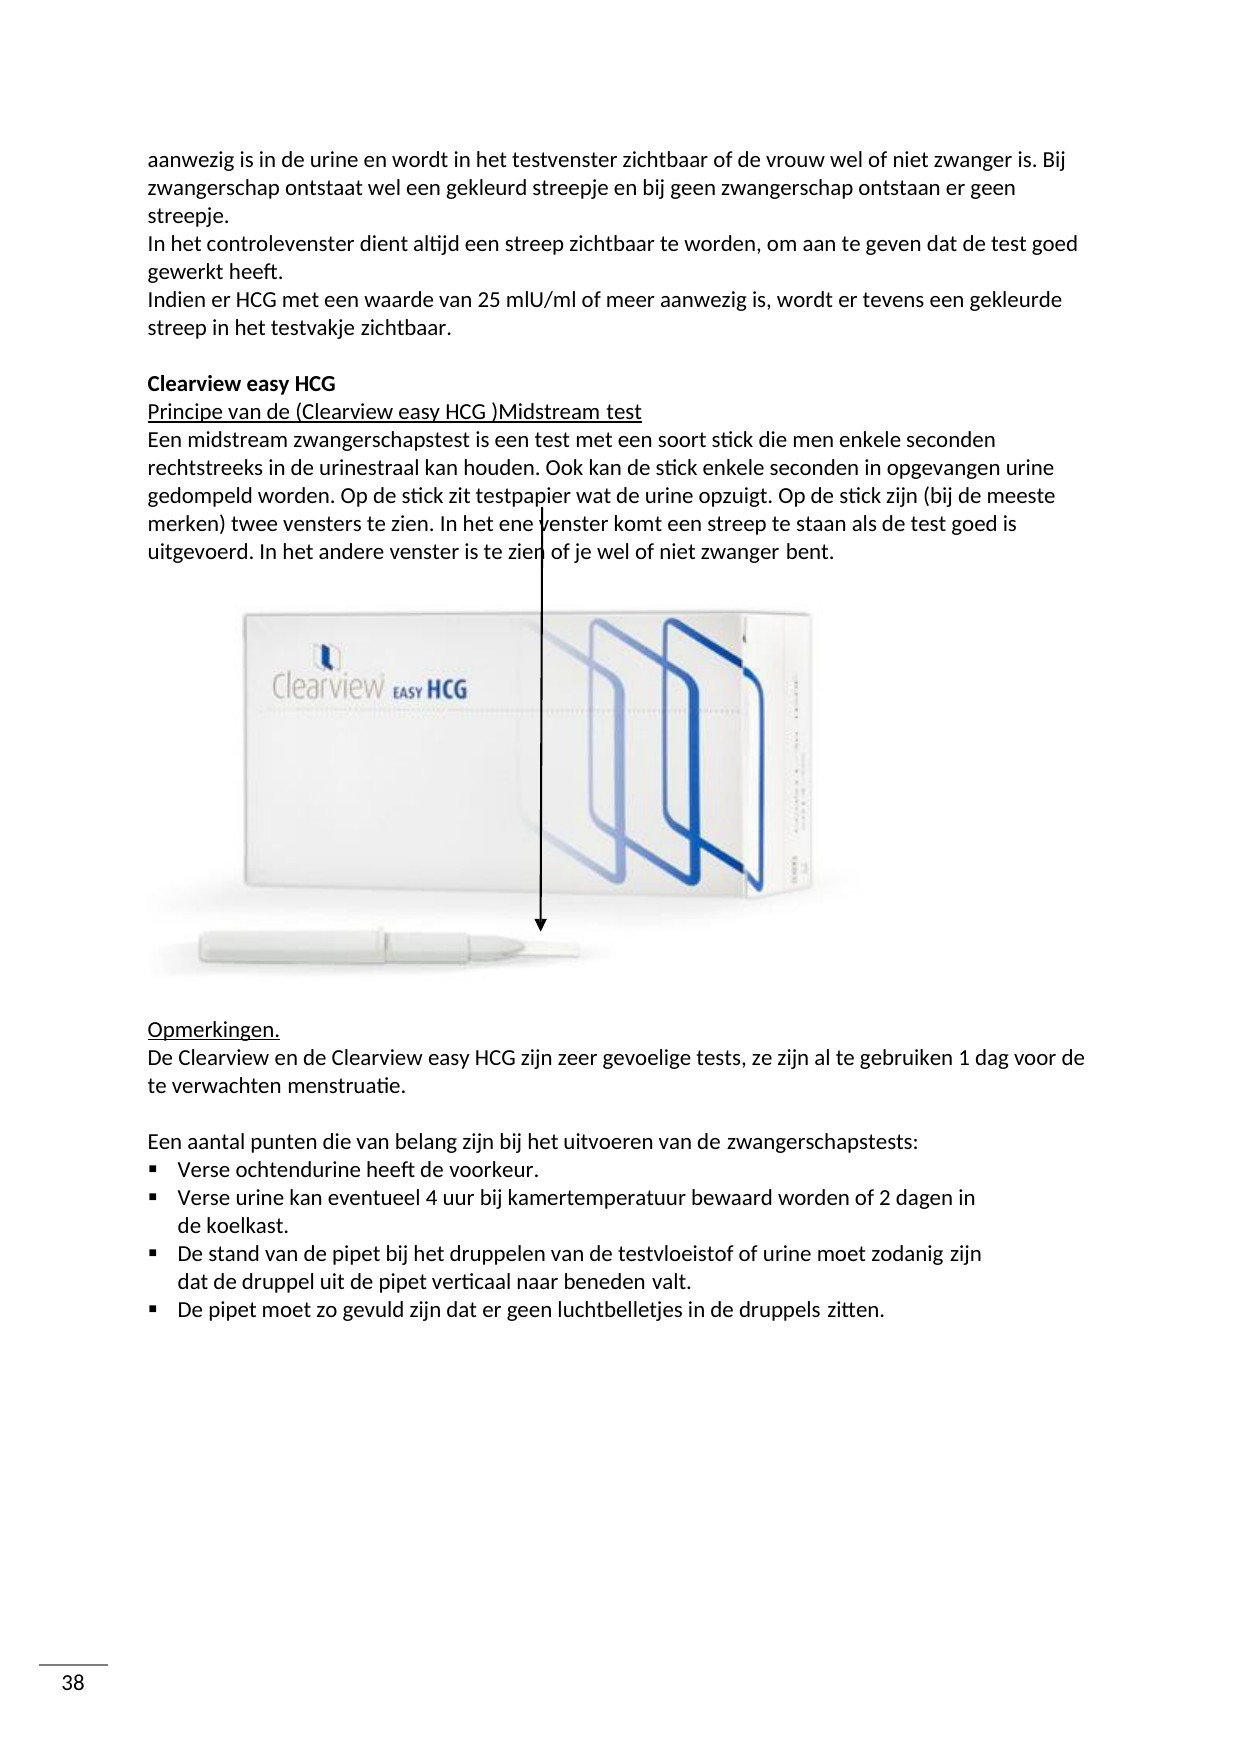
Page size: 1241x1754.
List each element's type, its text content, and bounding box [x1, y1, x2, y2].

list Verse urine kan eventueel 4 uur bij kamertemperatuur bewaard worden of 2 dagen in de koelkast. [147, 1183, 977, 1239]
text Principe van de (Clearview easy HCG )Midstream test [147, 397, 1057, 425]
list De stand van de pipet bij het druppelen van de testvloeistof of urine moet zodanig zijn dat de druppel uit de pipet verticaal naar beneden valt. [147, 1239, 982, 1295]
text Opmerkingen. [147, 1015, 1057, 1043]
picture [147, 593, 898, 1015]
subtitle Clearview easy HCG [147, 369, 1057, 397]
text Een aantal punten die van belang zijn bij het uitvoeren van de zwangerschapstests: [147, 1127, 1057, 1155]
text aanwezig is in de urine en wordt in het testvenster zichtbaar of de vrouw wel of niet zwanger is. Bij zwangerschap ontstaat wel een gekleurd streepje en bij geen zwangerschap ontstaan er geen streepje. [147, 145, 1086, 229]
text Indien er HCG met een waarde van 25 mlU/ml of meer aanwezig is, wordt er tevens een gekleurde streep in het testvakje zichtbaar. [147, 285, 1066, 341]
text De Clearview en de Clearview easy HCG zijn zeer gevoelige tests, ze zijn al te gebruiken 1 dag voor de te verwachten menstruatie. [147, 1043, 1089, 1099]
text In het controlevenster dient altijd een streep zichtbaar te worden, om aan te geven dat de test goed gewerkt heeft. [147, 229, 1082, 285]
text Een midstream zwangerschapstest is een test met een soort stick die men enkele seconden rechtstreeks in de urinestraal kan houden. Ook kan de stick enkele seconden in opgevangen urine gedompeld worden. Op de stick zit testpapier wat de urine opzuigt. Op de stick zijn (bij de meeste merken) twee vensters te zien. In het ene venster komt een streep te staan als de test goed is uitgevoerd. In het andere venster is te zien of je wel of niet zwanger bent. [147, 425, 1059, 565]
list Verse ochtendurine heeft de voorkeur. [147, 1155, 1098, 1183]
list De pipet moet zo gevuld zijn dat er geen luchtbelletjes in de druppels zitten. [147, 1295, 1098, 1323]
